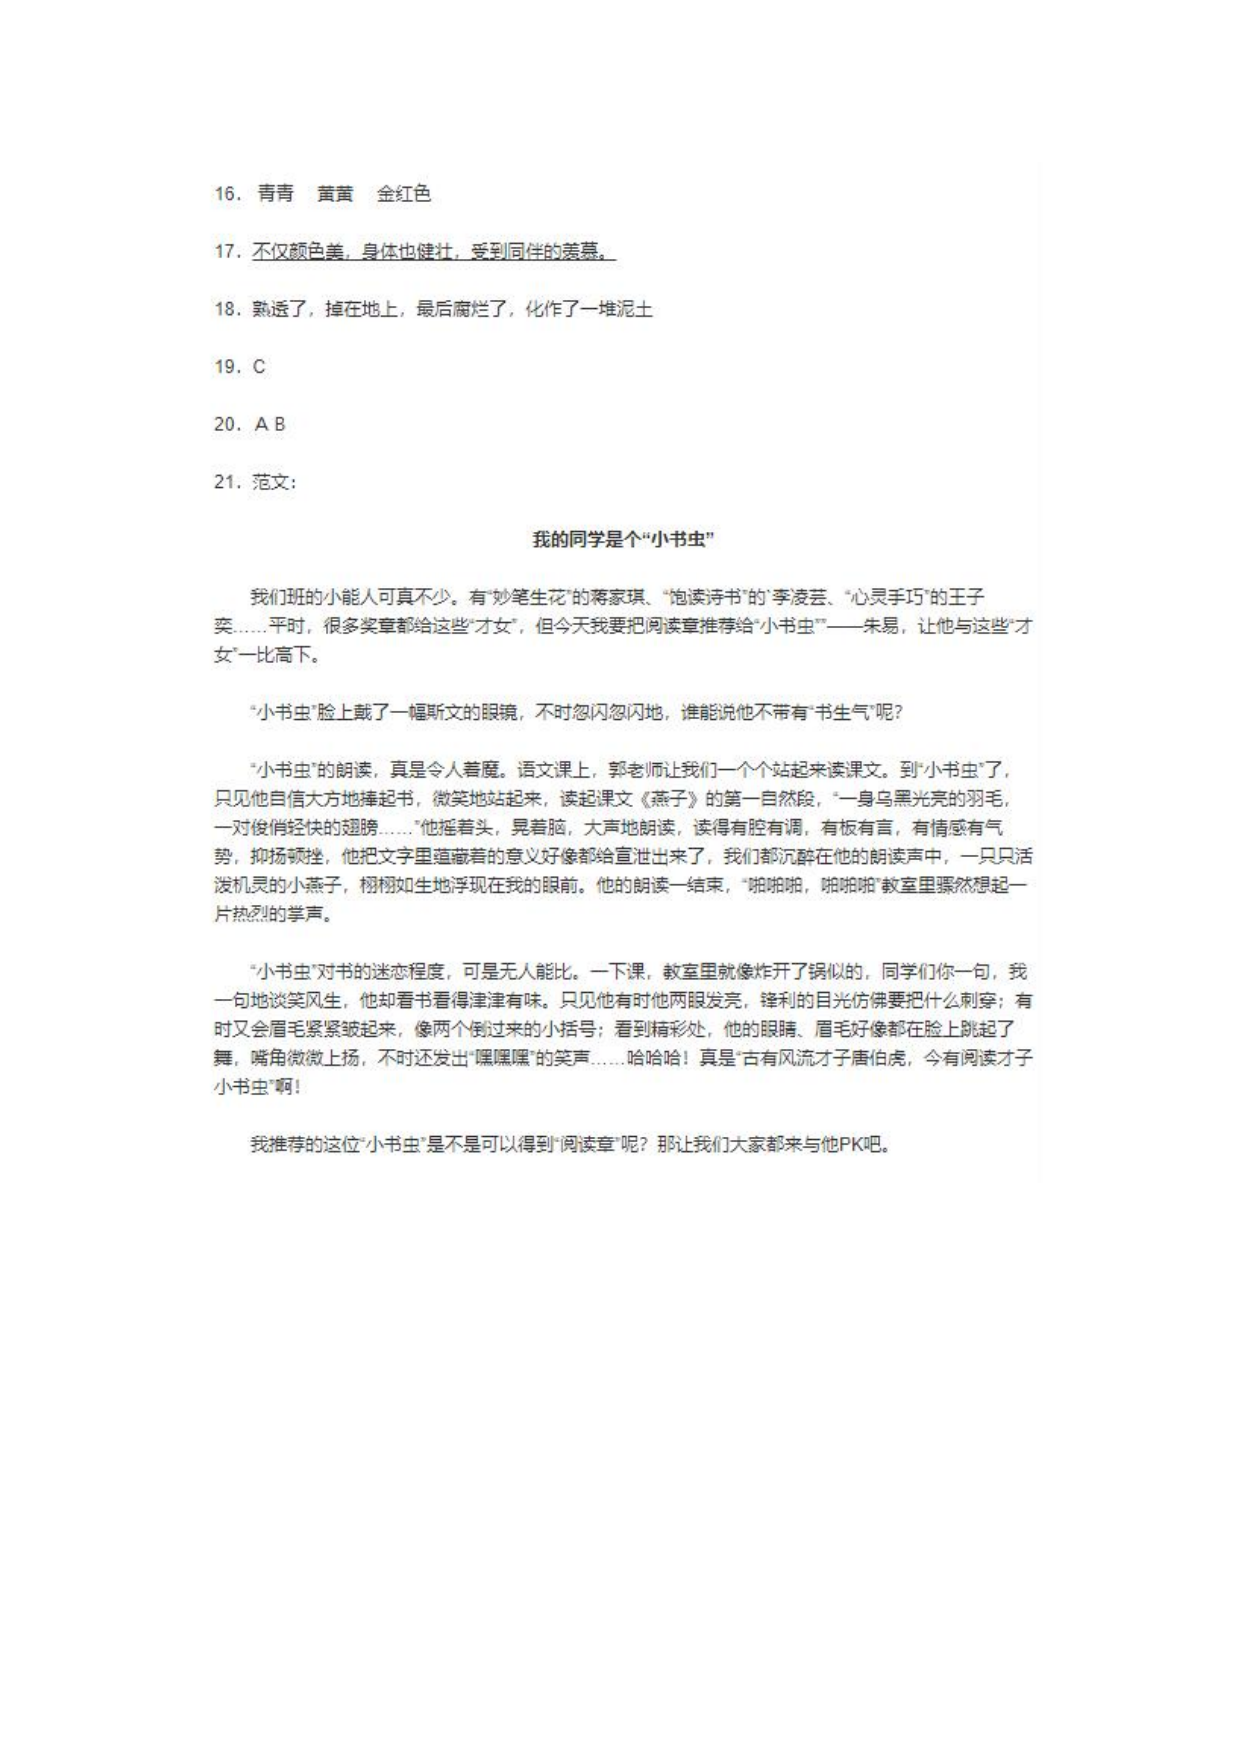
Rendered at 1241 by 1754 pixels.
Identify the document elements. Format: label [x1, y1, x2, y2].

picture [187, 162, 1053, 1183]
